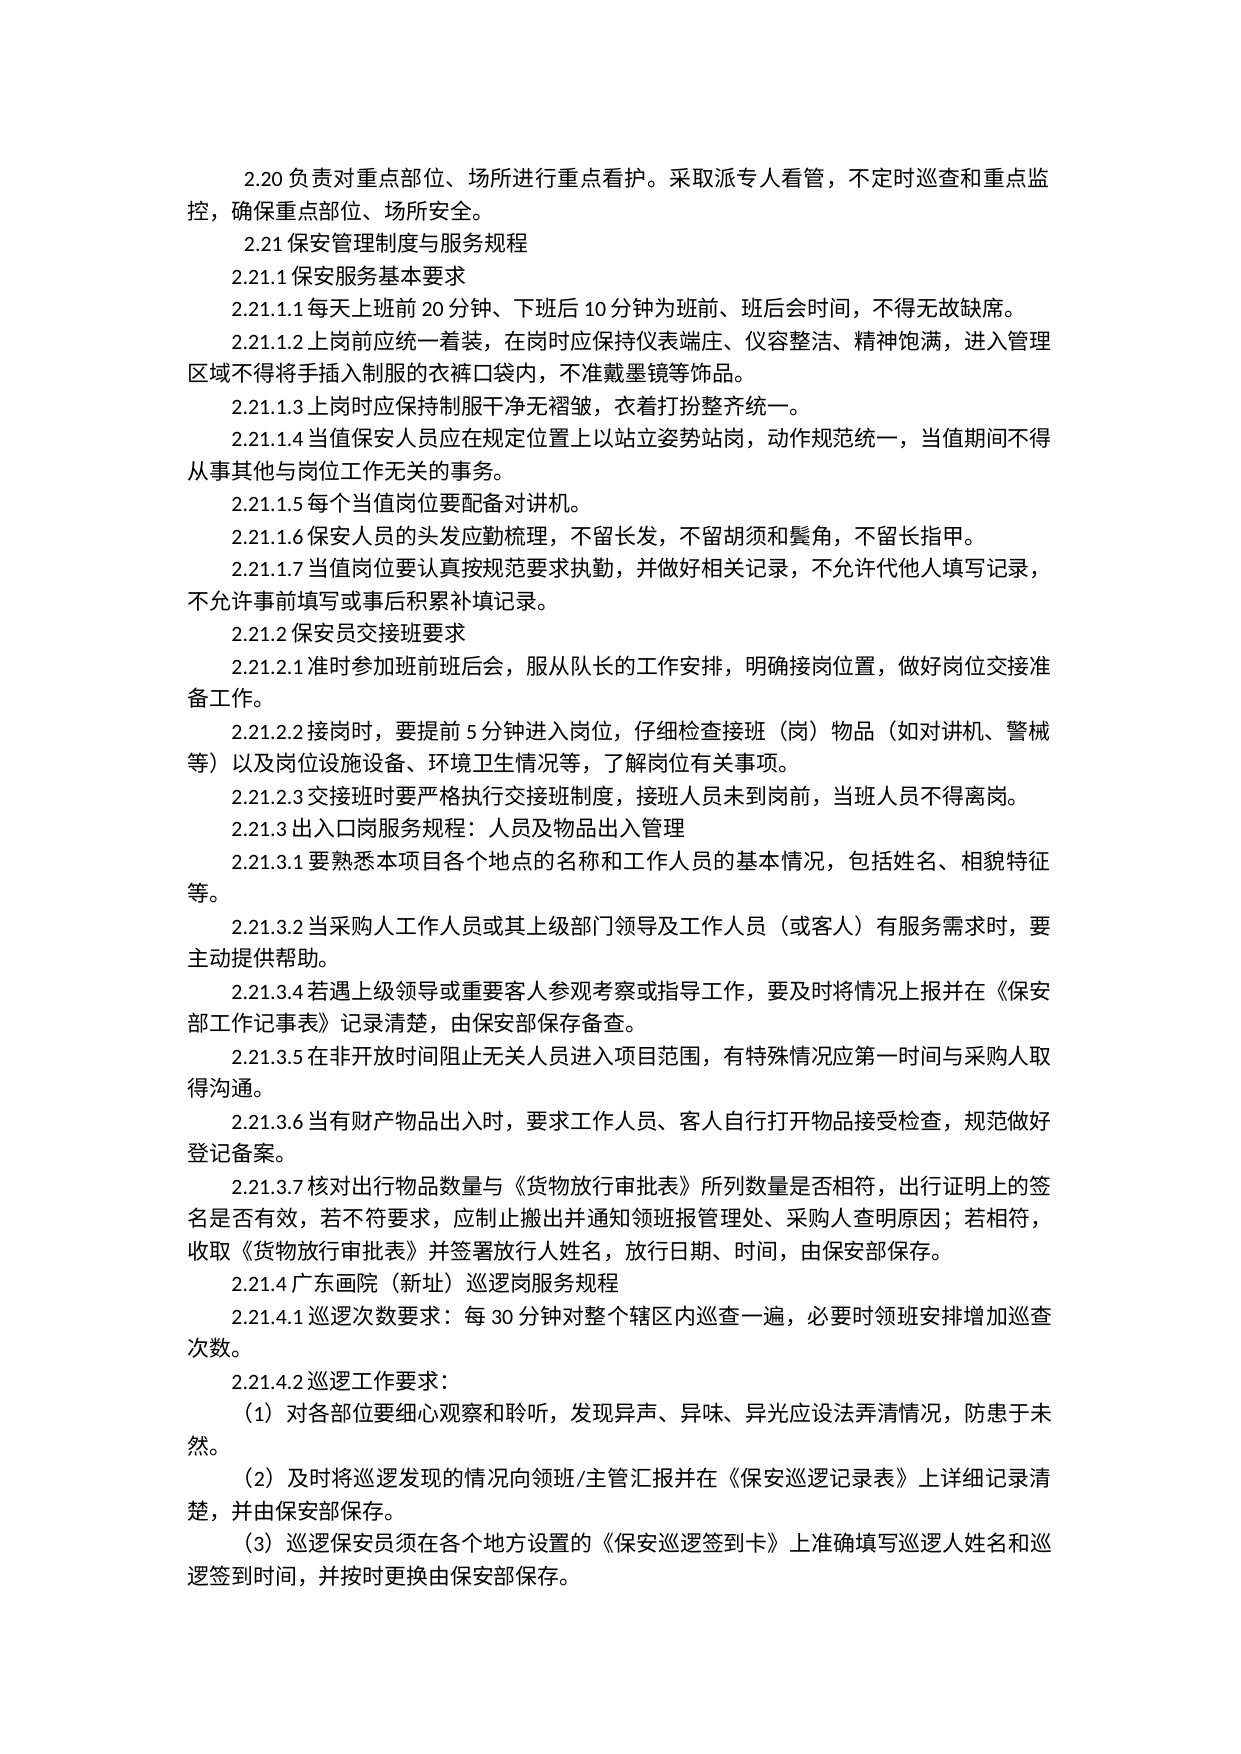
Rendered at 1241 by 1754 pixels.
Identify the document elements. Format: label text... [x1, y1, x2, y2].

text 2.21.3.1要熟悉本项目各个地点的名称和工作人员的基本情况，包括姓名、相貌特征等。 [187, 844, 1053, 909]
text 2.21.1.3上岗时应保持制服干净无褶皱，衣着打扮整齐统一。 [187, 389, 1053, 422]
text 2.21.2.1准时参加班前班后会，服从队长的工作安排，明确接岗位置，做好岗位交接准备工作。 [187, 649, 1053, 714]
text 2.21.4.2巡逻工作要求： [187, 1364, 1053, 1397]
text 2.21.1.6保安人员的头发应勤梳理，不留长发，不留胡须和鬓角，不留长指甲。 [187, 519, 1053, 552]
text 2.21.1保安服务基本要求 [187, 259, 1053, 292]
text 2.20 负责对重点部位、场所进行重点看护。采取派专人看管，不定时巡查和重点监控，确保重点部位、场所安全。 [187, 162, 1053, 227]
text 2.21.3.2当采购人工作人员或其上级部门领导及工作人员（或客人）有服务需求时，要主动提供帮助。 [187, 909, 1053, 974]
text 2.21.2.2接岗时，要提前5分钟进入岗位，仔细检查接班（岗）物品（如对讲机、警械等）以及岗位设施设备、环境卫生情况等，了解岗位有关事项。 [187, 714, 1053, 779]
text 2.21.3.6当有财产物品出入时，要求工作人员、客人自行打开物品接受检查，规范做好登记备案。 [187, 1104, 1053, 1169]
text 2.21.4.1巡逻次数要求：每30分钟对整个辖区内巡查一遍，必要时领班安排增加巡查次数。 [187, 1299, 1053, 1364]
text 2.21.3.5在非开放时间阻止无关人员进入项目范围，有特殊情况应第一时间与采购人取得沟通。 [187, 1039, 1053, 1104]
text （1）对各部位要细心观察和聆听，发现异声、异味、异光应设法弄清情况，防患于未然。 [187, 1397, 1053, 1462]
text 2.21.4广东画院（新址）巡逻岗服务规程 [187, 1267, 1053, 1299]
text 2.21.2保安员交接班要求 [187, 617, 1053, 649]
text 2.21 保安管理制度与服务规程 [187, 227, 1053, 259]
text 2.21.3出入口岗服务规程：人员及物品出入管理 [187, 812, 1053, 844]
text （3）巡逻保安员须在各个地方设置的《保安巡逻签到卡》上准确填写巡逻人姓名和巡逻签到时间，并按时更换由保安部保存。 [187, 1527, 1053, 1592]
text 2.21.3.7核对出行物品数量与《货物放行审批表》所列数量是否相符，出行证明上的签名是否有效，若不符要求，应制止搬出并通知领班报管理处、采购人查明原因；若相符，收取《货物放行审批表》并签署放行人姓名，放行日期、时间，由保安部保存。 [187, 1169, 1053, 1267]
text 2.21.1.4当值保安人员应在规定位置上以站立姿势站岗，动作规范统一，当值期间不得从事其他与岗位工作无关的事务。 [187, 422, 1053, 487]
text （2）及时将巡逻发现的情况向领班/主管汇报并在《保安巡逻记录表》上详细记录清楚，并由保安部保存。 [187, 1462, 1053, 1527]
text 2.21.1.2上岗前应统一着装，在岗时应保持仪表端庄、仪容整洁、精神饱满，进入管理区域不得将手插入制服的衣裤口袋内，不准戴墨镜等饰品。 [187, 324, 1053, 389]
text 2.21.1.1每天上班前20分钟、下班后10分钟为班前、班后会时间，不得无故缺席。 [187, 292, 1053, 324]
text 2.21.2.3交接班时要严格执行交接班制度，接班人员未到岗前，当班人员不得离岗。 [187, 779, 1053, 812]
text 2.21.1.7当值岗位要认真按规范要求执勤，并做好相关记录，不允许代他人填写记录，不允许事前填写或事后积累补填记录。 [187, 552, 1053, 617]
text 2.21.3.4若遇上级领导或重要客人参观考察或指导工作，要及时将情况上报并在《保安部工作记事表》记录清楚，由保安部保存备查。 [187, 974, 1053, 1039]
text 2.21.1.5每个当值岗位要配备对讲机。 [187, 487, 1053, 519]
